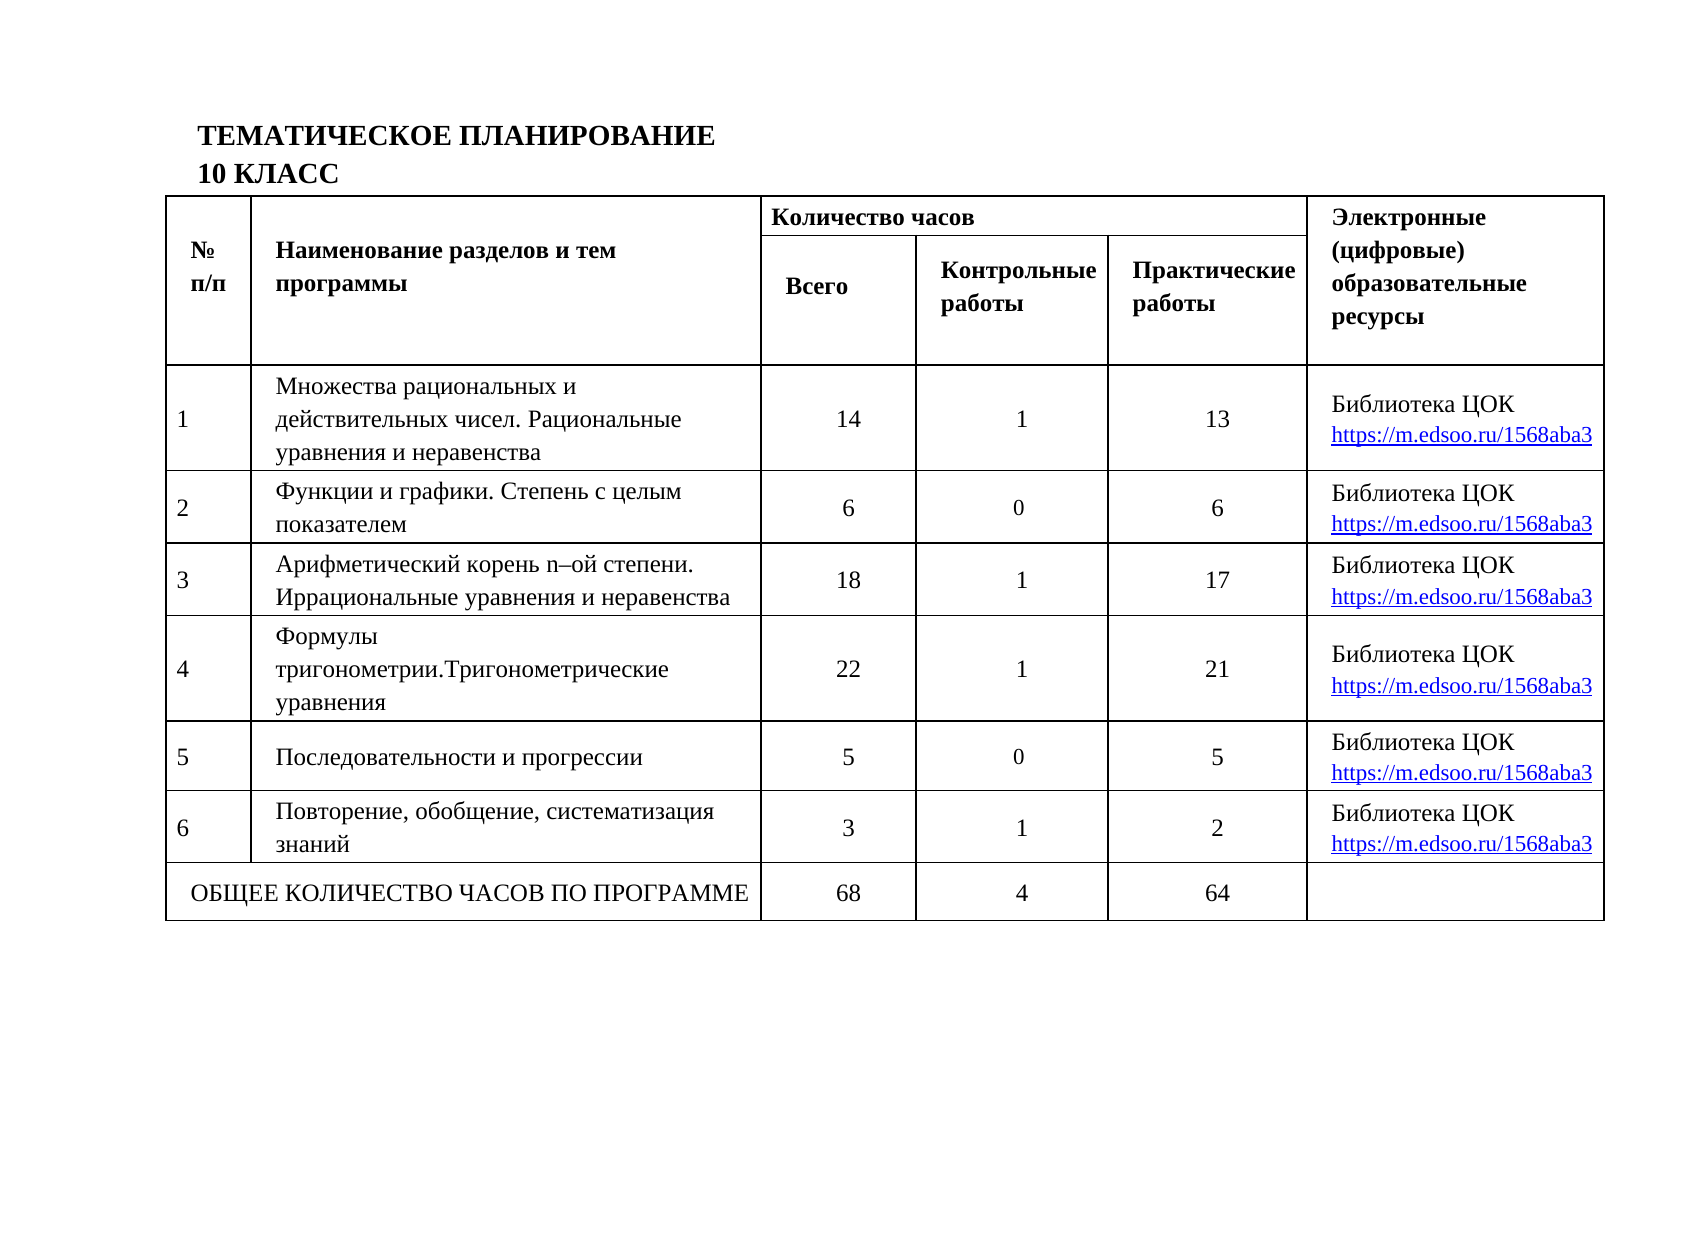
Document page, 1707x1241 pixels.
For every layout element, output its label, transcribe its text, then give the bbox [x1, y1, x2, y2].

table_cell 1 [917, 616, 1107, 720]
table_cell 68 [762, 863, 915, 920]
table_cell 2 [1109, 791, 1306, 862]
table_cell Библиотека ЦОК https://m.edsoo.ru/1568aba3 [1308, 791, 1603, 862]
table_header Количество часов [762, 197, 1306, 234]
table_cell 1 [917, 366, 1107, 470]
text ТЕМАТИЧЕСКОЕ ПЛАНИРОВАНИЕ [190, 118, 1618, 152]
table_cell 3 [167, 544, 250, 614]
table_cell 0 [917, 722, 1107, 789]
table_cell 13 [1109, 366, 1306, 470]
table_cell 1 [917, 544, 1107, 614]
table_cell Арифметический корень n–ой степени. Иррациональные уравнения и неравенства [252, 544, 760, 614]
table_cell Библиотека ЦОК https://m.edsoo.ru/1568aba3 [1308, 366, 1603, 470]
table_cell 5 [1109, 722, 1306, 789]
table_cell 4 [917, 863, 1107, 920]
table_cell 22 [762, 616, 915, 720]
table_cell Библиотека ЦОК https://m.edsoo.ru/1568aba3 [1308, 471, 1603, 542]
table_cell 2 [167, 471, 250, 542]
table_cell Библиотека ЦОК https://m.edsoo.ru/1568aba3 [1308, 544, 1603, 614]
table_cell 0 [917, 471, 1107, 542]
table_cell Повторение, обобщение, систематизация знаний [252, 791, 760, 862]
table_cell Библиотека ЦОК https://m.edsoo.ru/1568aba3 [1308, 616, 1603, 720]
table_cell Библиотека ЦОК https://m.edsoo.ru/1568aba3 [1308, 722, 1603, 789]
table_cell 17 [1109, 544, 1306, 614]
table_cell 18 [762, 544, 915, 614]
table_cell Контрольные работы [917, 236, 1107, 364]
table_cell Всего [762, 236, 915, 364]
table_cell Множества рациональных и действительных чисел. Рациональные уравнения и неравенства [252, 366, 760, 470]
table_header Электронные (цифровые) образовательные ресурсы [1308, 197, 1603, 364]
table_cell 6 [1109, 471, 1306, 542]
table_cell Функции и графики. Степень с целым показателем [252, 471, 760, 542]
table_cell 64 [1109, 863, 1306, 920]
table_cell Практические работы [1109, 236, 1306, 364]
table_cell 21 [1109, 616, 1306, 720]
table_cell 1 [167, 366, 250, 470]
table_header № п/п [167, 197, 250, 364]
table_cell 3 [762, 791, 915, 862]
text 10 КЛАСС [190, 157, 1618, 190]
table_cell 4 [167, 616, 250, 720]
table_cell 5 [167, 722, 250, 789]
table_cell [1308, 863, 1603, 920]
table_cell 14 [762, 366, 915, 470]
table_cell 5 [762, 722, 915, 789]
table_cell 6 [762, 471, 915, 542]
table_header Наименование разделов и тем программы [252, 197, 760, 364]
table_cell Последовательности и прогрессии [252, 722, 760, 789]
table_cell Формулы тригонометрии.Тригонометрические уравнения [252, 616, 760, 720]
table_cell 6 [167, 791, 250, 862]
table_cell ОБЩЕЕ КОЛИЧЕСТВО ЧАСОВ ПО ПРОГРАММЕ [167, 863, 760, 920]
table_cell 1 [917, 791, 1107, 862]
